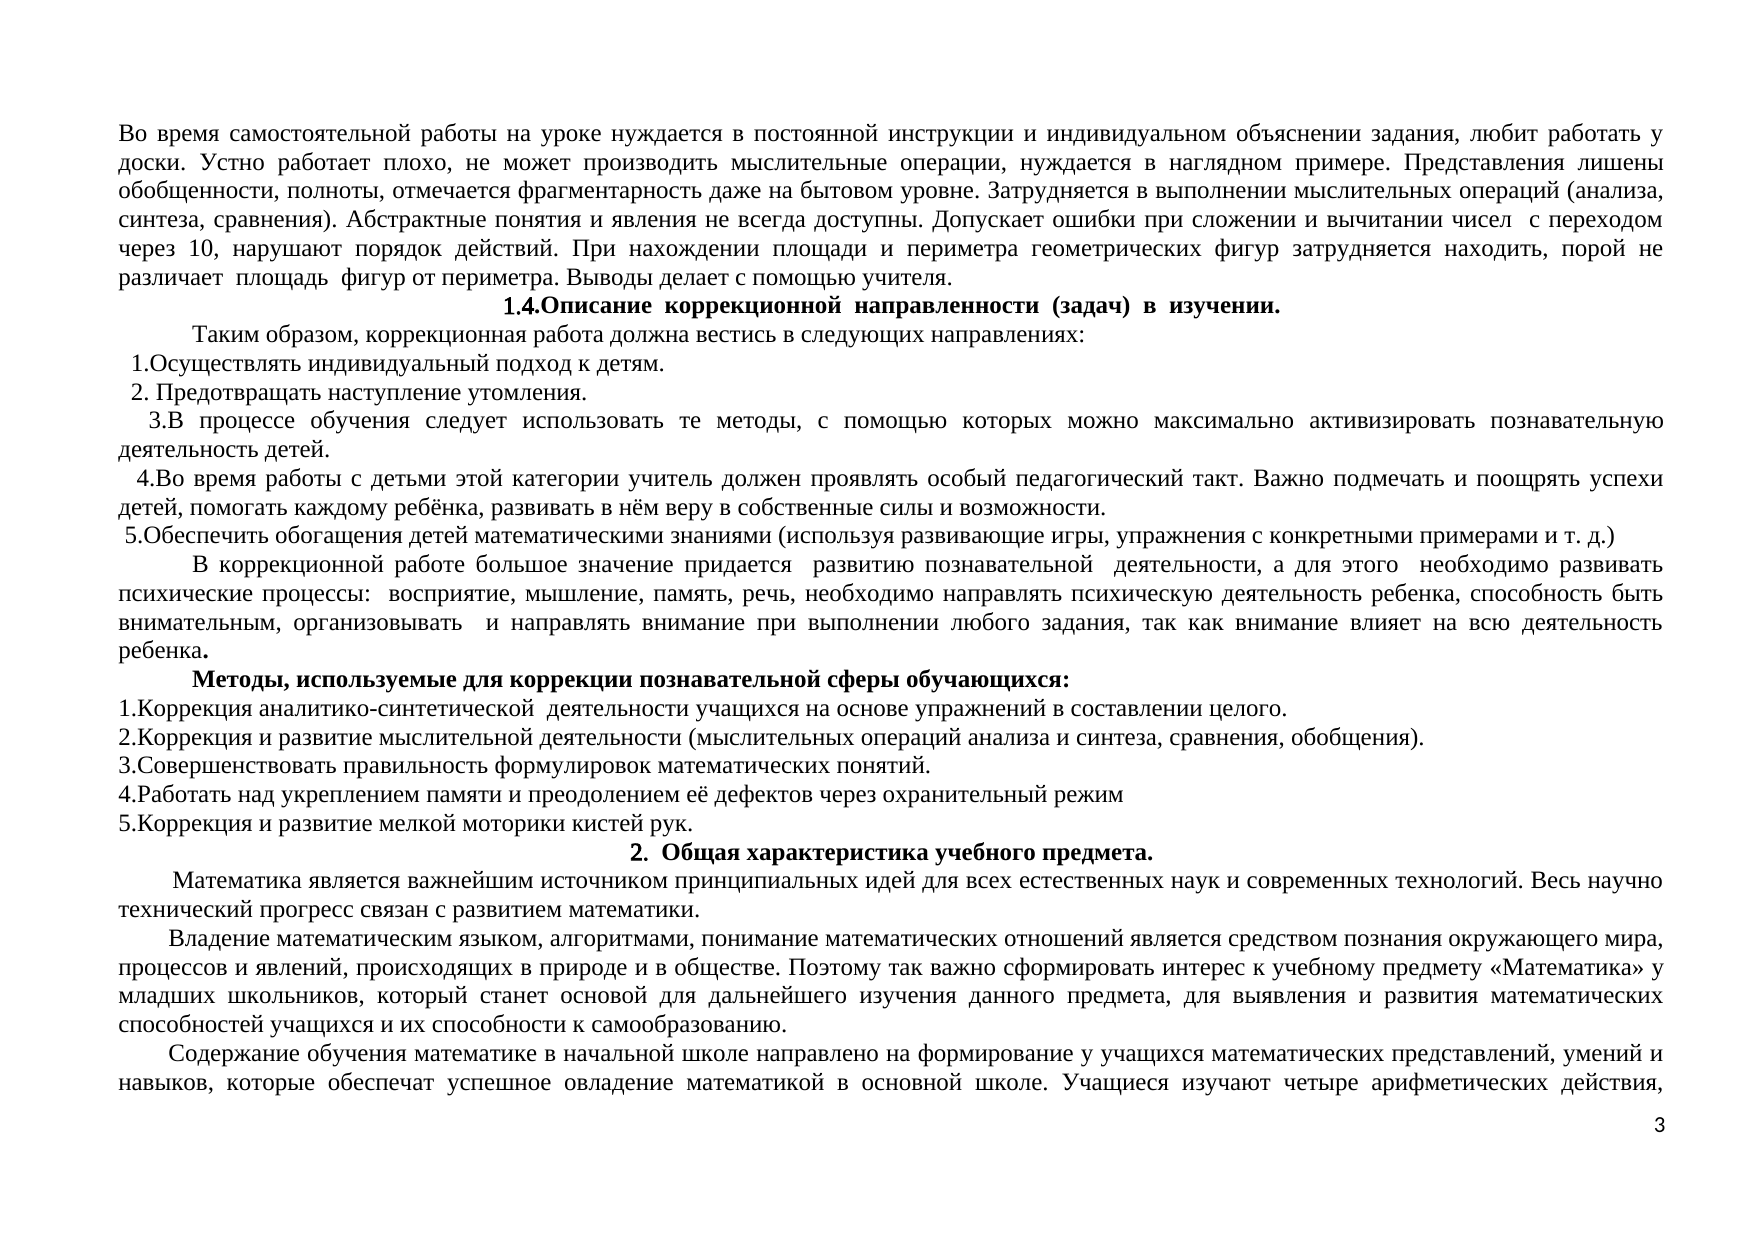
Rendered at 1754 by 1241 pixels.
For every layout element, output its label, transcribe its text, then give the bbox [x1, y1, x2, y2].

text 3.В процессе обучения следует использовать те методы, с помощью которых можно максимально активизировать познавательную деятельность детей. [118, 406, 1665, 463]
text 1.Осуществлять индивидуальный подход к детям. [118, 348, 1665, 377]
text В коррекционной работе большое значение придается развитию познавательной деятельности, а для этого необходимо развивать психические процессы: восприятие, мышление, память, речь, необходимо направлять психическую деятельность ребенка, способность быть внимательным, организовывать и направлять внимание при выполнении любого задания, так как внимание влияет на всю деятельность ребенка. [118, 549, 1665, 664]
text 3.Совершенствовать правильность формулировок математических понятий. [118, 751, 1665, 779]
text 4.Во время работы с детьми этой категории учитель должен проявлять особый педагогический такт. Важно подмечать и поощрять успехи детей, помогать каждому ребёнка, развивать в нём веру в собственные силы и возможности. [118, 463, 1665, 521]
text Методы, используемые для коррекции познавательной сферы обучающихся: [118, 664, 1665, 693]
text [118, 1038, 1665, 1096]
text 5.Коррекция и развитие мелкой моторики кистей рук. [118, 808, 1665, 837]
text 4.Работать над укреплением памяти и преодолением её дефектов через охранительный режим [118, 779, 1665, 808]
text Общая характеристика учебного предмета. [118, 837, 1665, 866]
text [118, 118, 1665, 291]
text 2. Предотвращать наступление утомления. [118, 377, 1665, 406]
text Таким образом, коррекционная работа должна вестись в следующих направлениях: [118, 319, 1665, 348]
text 1.Коррекция аналитико-синтетической деятельности учащихся на основе упражнений в составлении целого. [118, 693, 1665, 722]
text 2.Коррекция и развитие мыслительной деятельности (мыслительных операций анализа и синтеза, сравнения, обобщения). [118, 722, 1665, 751]
text .Описание коррекционной направленности (задач) в изучении. [118, 291, 1665, 319]
text Владение математическим языком, алгоритмами, понимание математических отношений является средством познания окружающего мира, процессов и явлений, происходящих в природе и в обществе. Поэтому так важно сформировать интерес к учебному предмету «Математика» у младших школьников, который станет основой для дальнейшего изучения данного предмета, для выявления и развития математических способностей учащихся и их способности к самообразованию. [118, 923, 1665, 1038]
text Математика является важнейшим источником принципиальных идей для всех естественных наук и современных технологий. Весь научно технический прогресс связан с развитием математики. [118, 866, 1665, 923]
text 5.Обеспечить обогащения детей математическими знаниями (используя развивающие игры, упражнения с конкретными примерами и т. д.) [118, 521, 1665, 549]
